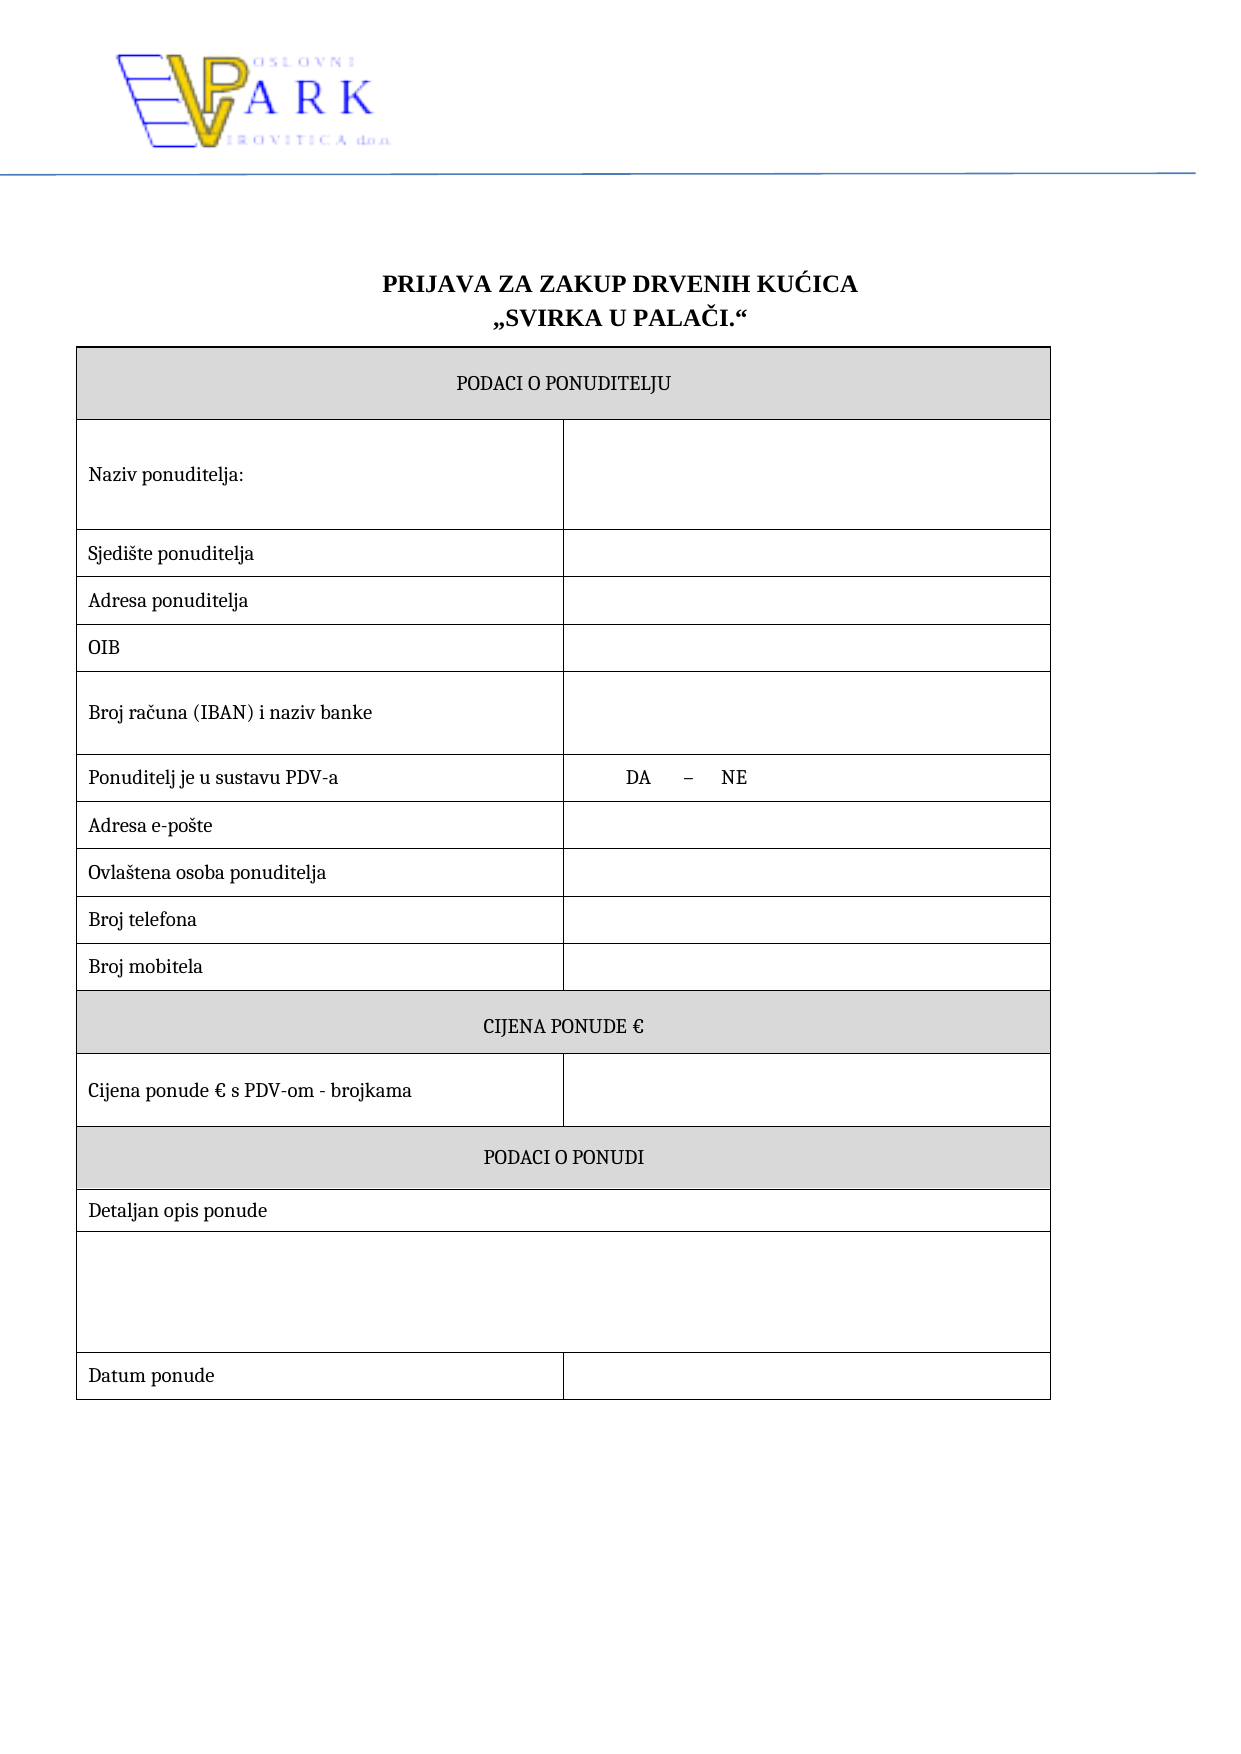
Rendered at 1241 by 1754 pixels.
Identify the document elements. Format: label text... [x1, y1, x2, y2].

table_cell [564, 530, 1050, 576]
table_cell Broj telefona [77, 897, 563, 943]
table_header PODACI O PONUDITELJU [77, 348, 1050, 419]
table_cell [564, 1054, 1050, 1126]
table_cell CIJENA PONUDE € [77, 991, 1050, 1053]
table_cell [564, 944, 1050, 990]
table_cell Cijena ponude € s PDV-om - brojkama [77, 1054, 563, 1126]
table_cell Detaljan opis ponude [77, 1190, 1050, 1231]
table_cell [564, 577, 1050, 623]
table_cell [564, 420, 1050, 529]
table_cell Ovlaštena osoba ponuditelja [77, 849, 563, 896]
table_cell [564, 849, 1050, 896]
table_cell Broj računa (IBAN) i naziv banke [77, 672, 563, 754]
table_cell OIB [77, 625, 563, 671]
table_cell [564, 672, 1050, 754]
table_cell DA – NE [564, 755, 1050, 801]
table_cell [564, 1353, 1050, 1399]
table_cell [564, 897, 1050, 943]
table_cell Adresa e-pošte [77, 802, 563, 848]
table_cell [564, 625, 1050, 671]
text „SVIRKA U PALAČI.“ [89, 303, 1152, 331]
table_cell Sjedište ponuditelja [77, 530, 563, 576]
table_cell Broj mobitela [77, 944, 563, 990]
table_cell Naziv ponuditelja: [77, 420, 563, 529]
table_cell Ponuditelj je u sustavu PDV-a [77, 755, 563, 801]
table_cell [77, 1232, 1050, 1352]
table_cell [564, 802, 1050, 848]
table_cell PODACI O PONUDI [77, 1127, 1050, 1188]
table_cell Datum ponude [77, 1353, 563, 1399]
text PRIJAVA ZA ZAKUP DRVENIH KUĆICA [89, 269, 1152, 298]
table_cell Adresa ponuditelja [77, 577, 563, 623]
